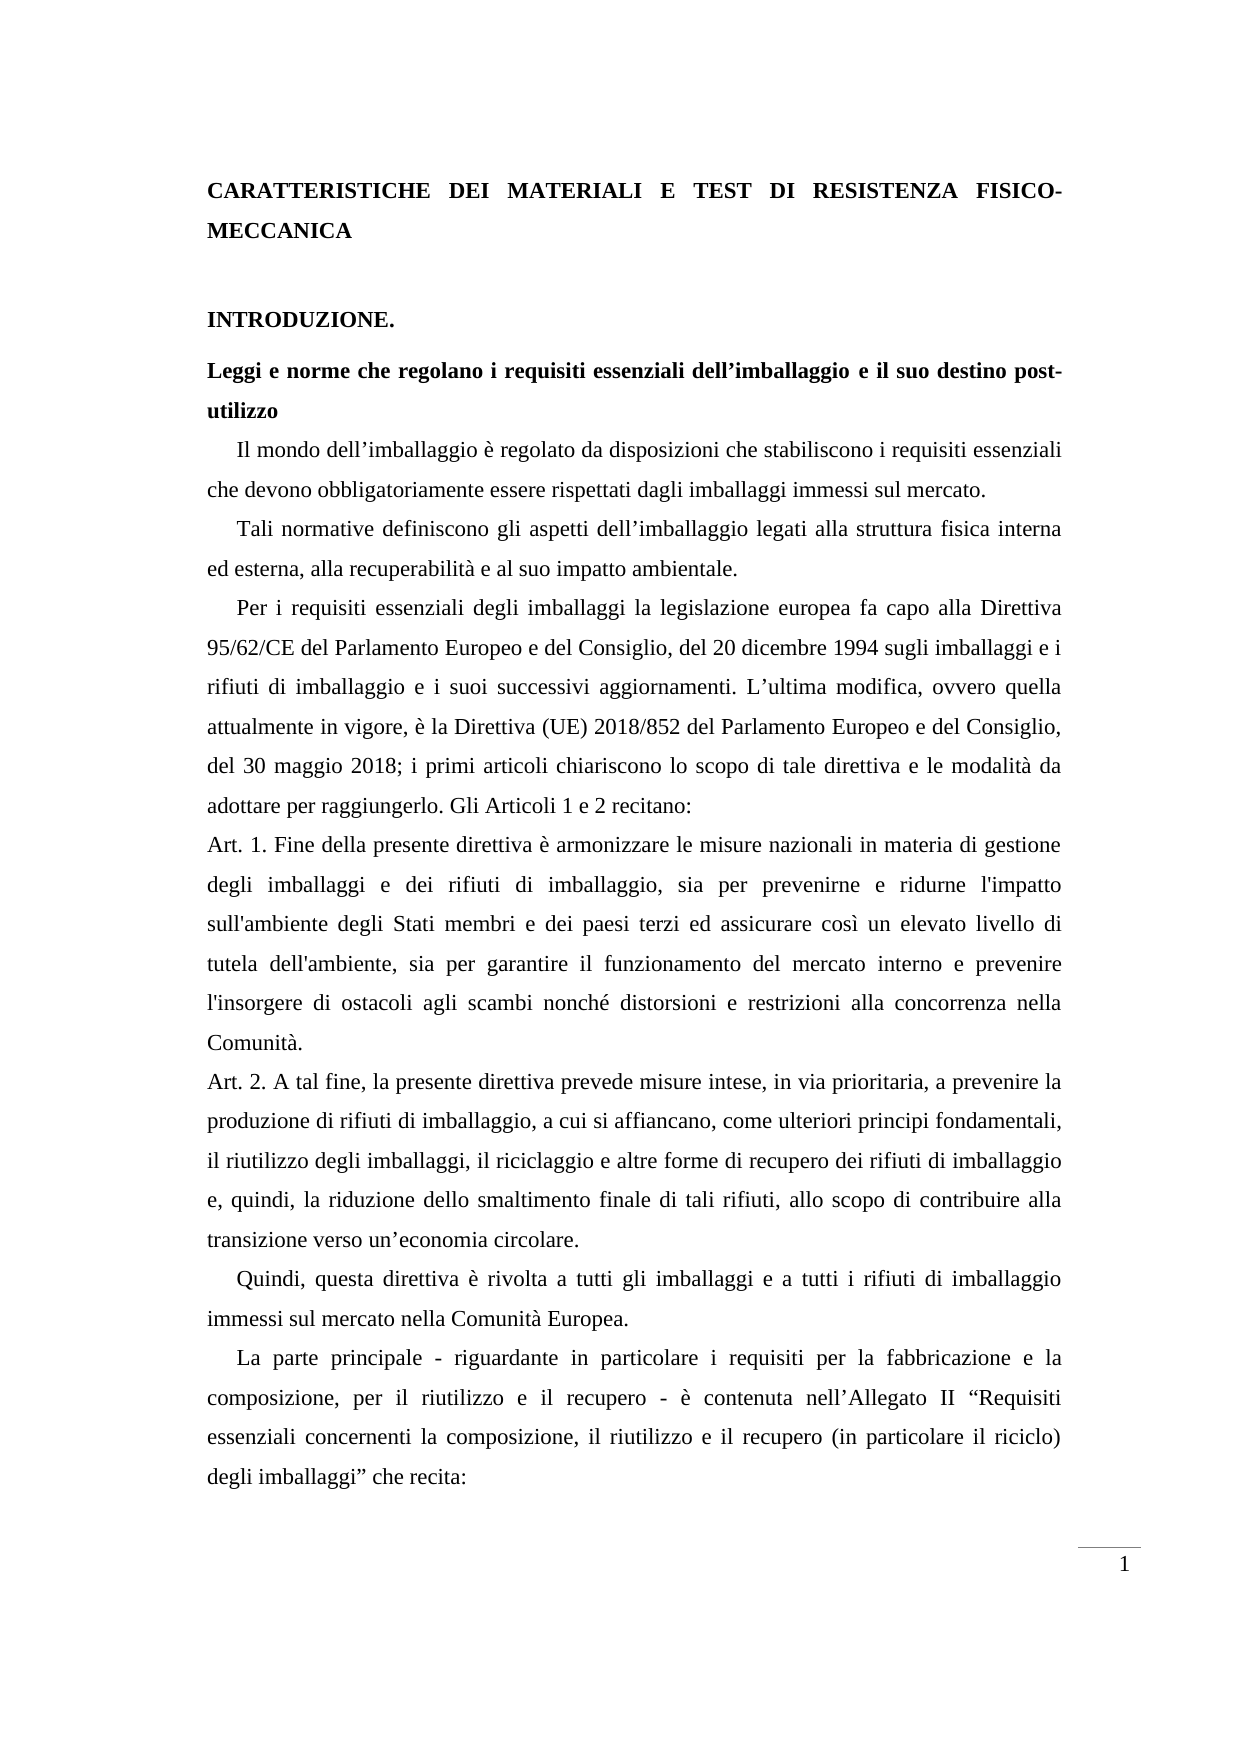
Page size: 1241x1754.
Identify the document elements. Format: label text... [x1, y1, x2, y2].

text La parte principale - riguardante in particolare i requisiti per la fabbricazione e la composizione, per il riutilizzo e il recupero - è contenuta nell’Allegato II “Requisiti essenziali concernenti la composizione, il riutilizzo e il recupero (in particolare il riciclo) degli imballaggi” che recita: [207, 1344, 1063, 1489]
subtitle INTRODUZIONE. [207, 306, 1063, 332]
text Tali normative definiscono gli aspetti dell’imballaggio legati alla struttura fisica interna ed esterna, alla recuperabilità e al suo impatto ambientale. [207, 515, 1063, 581]
text Quindi, questa direttiva è rivolta a tutti gli imballaggi e a tutti i rifiuti di imballaggio immessi sul mercato nella Comunità Europea. [207, 1266, 1063, 1331]
text Per i requisiti essenziali degli imballaggi la legislazione europea fa capo alla Direttiva 95/62/CE del Parlamento Europeo e del Consiglio, del 20 dicembre 1994 sugli imballaggi e i rifiuti di imballaggio e i suoi successivi aggiornamenti. L’ultima modifica, ovvero quella attualmente in vigore, è la Direttiva (UE) 2018/852 del Parlamento Europeo e del Consiglio, del 30 maggio 2018; i primi articoli chiariscono lo scopo di tale direttiva e le modalità da adottare per raggiungerlo. Gli Articoli 1 e 2 recitano: [207, 594, 1063, 818]
text Art. 1. Fine della presente direttiva è armonizzare le misure nazionali in materia di gestione degli imballaggi e dei rifiuti di imballaggio, sia per prevenirne e ridurne l'impatto sull'ambiente degli Stati membri e dei paesi terzi ed assicurare così un elevato livello di tutela dell'ambiente, sia per garantire il funzionamento del mercato interno e prevenire l'insorgere di ostacoli agli scambi nonché distorsioni e restrizioni alla concorrenza nella Comunità. [207, 831, 1063, 1055]
text Art. 2. A tal fine, la presente direttiva prevede misure intese, in via prioritaria, a prevenire la produzione di rifiuti di imballaggio, a cui si affiancano, come ulteriori principi fondamentali, il riutilizzo degli imballaggi, il riciclaggio e altre forme di recupero dei rifiuti di imballaggio e, quindi, la riduzione dello smaltimento finale di tali rifiuti, allo scopo di contribuire alla transizione verso un’economia circolare. [207, 1068, 1063, 1252]
text Il mondo dell’imballaggio è regolato da disposizioni che stabiliscono i requisiti essenziali che devono obbligatoriamente essere rispettati dagli imballaggi immessi sul mercato. [207, 436, 1063, 502]
text CARATTERISTICHE DEI MATERIALI E TEST DI RESISTENZA FISICO-MECCANICA [207, 177, 1063, 243]
text Leggi e norme che regolano i requisiti essenziali dell’imballaggio e il suo destino post-utilizzo [207, 357, 1063, 423]
